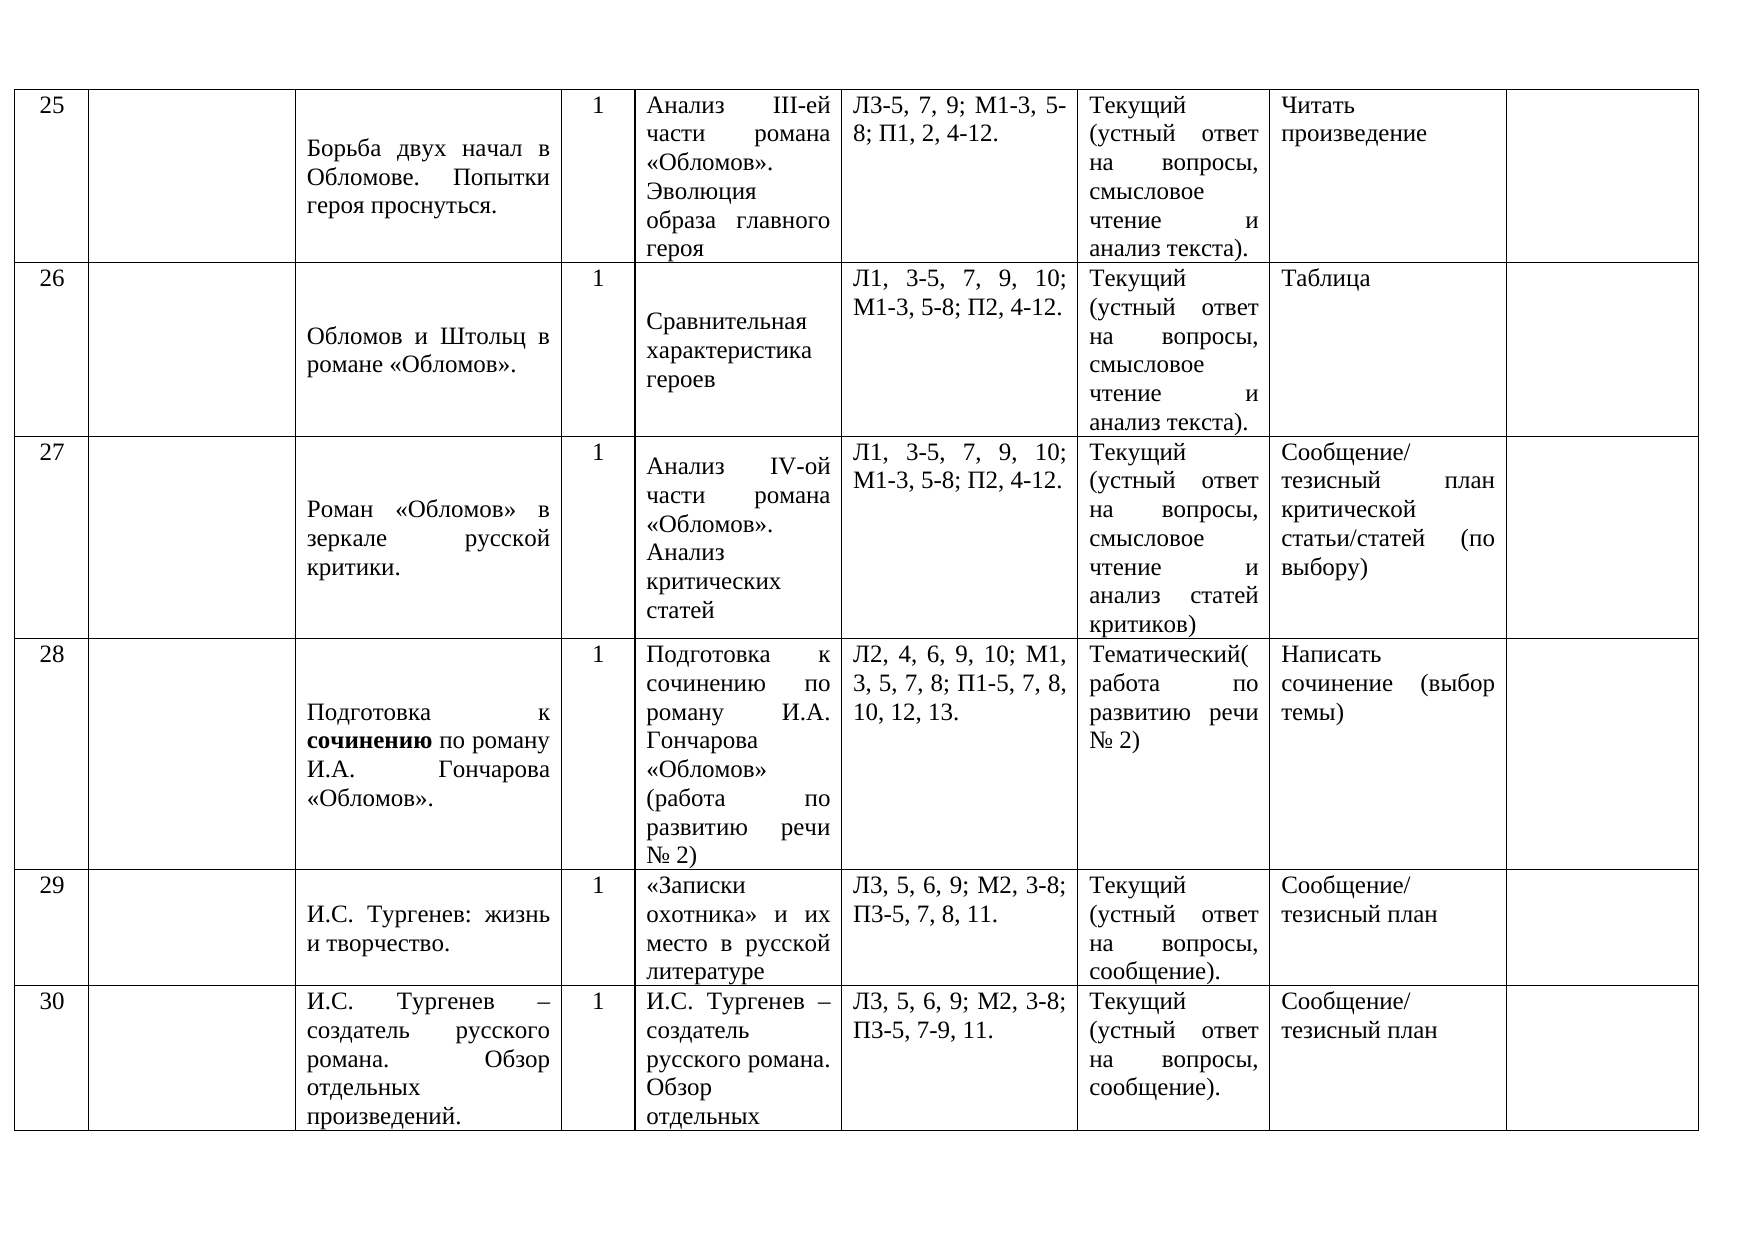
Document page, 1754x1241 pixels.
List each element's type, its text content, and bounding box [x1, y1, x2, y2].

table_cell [636, 986, 841, 1130]
table_cell Сообщение/тезисный план [1270, 870, 1506, 985]
table_cell И.С. Тургенев: жизнь и творчество. [296, 870, 561, 985]
table_cell Текущий (устный ответ на вопросы, смысловое чтение и анализ текста). [1078, 263, 1269, 436]
table_cell Л3-5, 7, 9; М1-3, 5-8; П1, 2, 4-12. [842, 90, 1077, 262]
table_cell Л1, 3-5, 7, 9, 10; М1-3, 5-8; П2, 4-12. [842, 263, 1077, 436]
table_cell Обломов и Штольц в романе «Обломов». [296, 263, 561, 436]
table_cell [1078, 986, 1269, 1130]
table_cell Сравнительная характеристика героев [636, 263, 841, 436]
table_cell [296, 986, 561, 1130]
table_cell 28 [15, 639, 88, 869]
table_cell Анализ III-ей части романа «Обломов». Эволюция образа главного героя [636, 90, 841, 262]
table_cell Подготовка к сочинению по роману И.А. Гончарова «Обломов». [296, 639, 561, 869]
table_cell [89, 986, 295, 1130]
table_cell [89, 263, 295, 436]
table_cell [89, 437, 295, 638]
table_cell [1507, 639, 1698, 869]
table_cell 1 [562, 263, 634, 436]
table_cell 27 [15, 437, 88, 638]
table_cell Подготовка к сочинению по роману И.А. Гончарова «Обломов» (работа по развитию речи № 2) [636, 639, 841, 869]
table_cell [1507, 437, 1698, 638]
table_cell «Записки охотника» и их место в русской литературе [636, 870, 841, 985]
table_cell Текущий (устный ответ на вопросы, смысловое чтение и анализ статей критиков) [1078, 437, 1269, 638]
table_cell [842, 986, 1077, 1130]
table_cell Написать сочинение (выбор темы) [1270, 639, 1506, 869]
table_cell [1507, 90, 1698, 262]
table_cell Анализ IV-ой части романа «Обломов». Анализ критических статей [636, 437, 841, 638]
table_cell 1 [562, 986, 634, 1130]
table_cell [1507, 986, 1698, 1130]
table_cell Роман «Обломов» в зеркале русской критики. [296, 437, 561, 638]
table_cell [89, 639, 295, 869]
table_cell 30 [15, 986, 88, 1130]
table_cell 26 [15, 263, 88, 436]
table_cell [1507, 870, 1698, 985]
table_cell Л3, 5, 6, 9; М2, 3-8; П3-5, 7, 8, 11. [842, 870, 1077, 985]
table_cell Борьба двух начал в Обломове. Попытки героя проснуться. [296, 90, 561, 262]
table_cell Текущий (устный ответ на вопросы, сообщение). [1078, 870, 1269, 985]
table_cell [89, 90, 295, 262]
table_cell 1 [562, 90, 634, 262]
table_cell Л1, 3-5, 7, 9, 10; М1-3, 5-8; П2, 4-12. [842, 437, 1077, 638]
table_cell Сообщение/тезисный план критической статьи/статей (по выбору) [1270, 437, 1506, 638]
table_cell Читать произведение [1270, 90, 1506, 262]
table_cell 29 [15, 870, 88, 985]
table_cell 1 [562, 639, 634, 869]
table_cell [89, 870, 295, 985]
table_cell Таблица [1270, 263, 1506, 436]
table_cell [1507, 263, 1698, 436]
table_cell 1 [562, 870, 634, 985]
table_cell 25 [15, 90, 88, 262]
table_cell 1 [562, 437, 634, 638]
table_cell Тематический(работа по развитию речи № 2) [1078, 639, 1269, 869]
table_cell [1270, 986, 1506, 1130]
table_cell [1078, 90, 1269, 262]
table_cell Л2, 4, 6, 9, 10; М1, 3, 5, 7, 8; П1-5, 7, 8, 10, 12, 13. [842, 639, 1077, 869]
